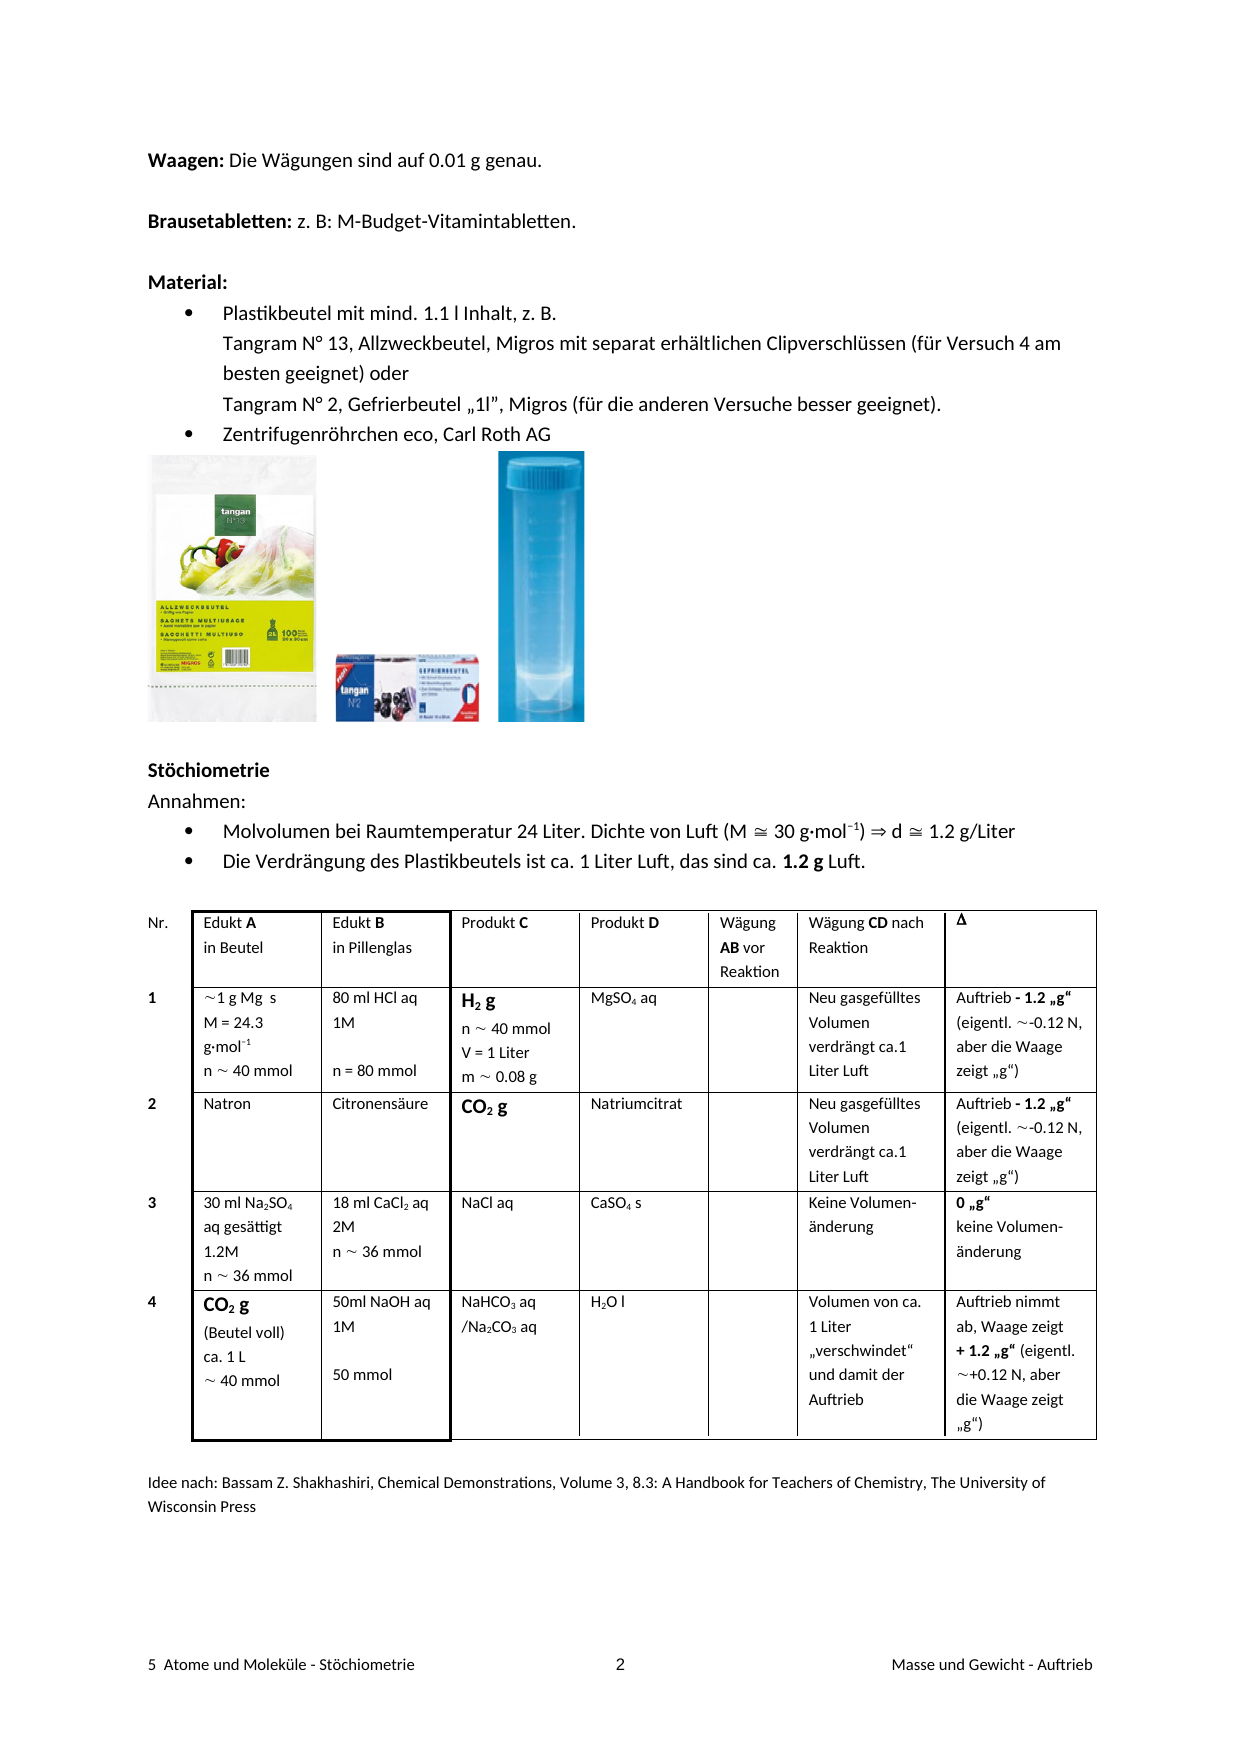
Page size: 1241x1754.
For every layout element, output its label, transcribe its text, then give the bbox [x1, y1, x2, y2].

table_cell Auftrieb nimmt ab, Waage zeigt + 1.2 „g“ (eigentl. +0.12 N, aber die Waage zeigt „g“) [945, 1291, 1096, 1438]
list Molvolumen bei Raumtemperatur 24 Liter. Dichte von Luft (M 30 g·mol−1) d 1.2 g/Liter [185, 818, 1093, 844]
text Idee nach: Bassam Z. Shakhashiri, Chemical Demonstrations, Volume 3, 8.3: A Handbook for Teachers of Chemistry, The University of Wisconsin Press [148, 1472, 1093, 1517]
list Die Verdrängung des Plastikbeutels ist ca. 1 Liter Luft, das sind ca. 1.2 g Luft. [185, 849, 1093, 874]
table_cell CO2 g [452, 1093, 579, 1191]
table_cell [709, 1192, 797, 1290]
table_cell 18 ml CaCl2 aq 2M n 36 mmol [322, 1192, 449, 1290]
table_cell 1 g Mg s M = 24.3 g·mol−1 n 40 mmol [194, 988, 321, 1092]
list Plastikbeutel mit mind. 1.1 l Inhalt, z. B. Tangram N° 13, Allzweckbeutel, Migros mit separat erhältlichen Clipverschlüssen (für Versuch 4 am besten geeignet) oder Tangram N° 2, Gefrierbeutel „1l”, Migros (für die anderen Versuche besser geeignet). [185, 300, 1093, 416]
table_cell Neu gasgefülltes Volumen verdrängt ca.1 Liter Luft [798, 1093, 944, 1191]
picture [498, 457, 585, 722]
table_header Wägung CD nach Reaktion [797, 911, 945, 987]
table_cell 50ml NaOH aq 1M 50 mmol [322, 1291, 449, 1438]
table_cell MgSO4 aq [580, 988, 708, 1092]
text Waagen: Die Wägungen sind auf 0.01 g genau. [148, 148, 1093, 173]
table_cell H2O l [579, 1291, 708, 1438]
table_cell Auftrieb - 1.2 „g“ (eigentl. -0.12 N, aber die Waage zeigt „g“) [946, 988, 1096, 1092]
table_cell 80 ml HCl aq 1M n = 80 mmol [322, 988, 449, 1092]
text Brausetabletten: z. B: M-Budget-Vitamintabletten. [148, 208, 1093, 234]
table_cell Citronensäure [322, 1093, 449, 1191]
text Material: [148, 269, 1093, 295]
table_cell [709, 988, 797, 1092]
table_cell Natron [194, 1093, 321, 1191]
table_header  [945, 911, 1096, 987]
table_header Wägung AB vor Reaktion [709, 911, 797, 987]
table_cell 30 ml Na2SO4 aq gesättigt 1.2M n 36 mmol [194, 1192, 321, 1290]
table_cell NaHCO3 aq /Na2CO3 aq [452, 1291, 579, 1438]
table_cell Keine Volumenänderung [798, 1192, 944, 1290]
text Annahmen: [148, 788, 1093, 813]
table_cell Auftrieb - 1.2 „g“ (eigentl. -0.12 N, aber die Waage zeigt „g“) [946, 1093, 1096, 1191]
table_cell [709, 1291, 797, 1438]
table_header Edukt A in Beutel [194, 913, 321, 987]
table_cell 0 „g“ keine Volumen-änderung [946, 1192, 1096, 1290]
table_cell 4 [136, 1290, 191, 1438]
table_cell CaSO4 s [580, 1192, 708, 1290]
table_cell H2 g n 40 mmol V = 1 Liter m 0.08 g [452, 988, 579, 1092]
picture [147, 455, 317, 722]
table_header Nr. [136, 910, 191, 987]
picture [498, 560, 508, 583]
table_cell Volumen von ca. 1 Liter „verschwindet“ und damit der Auftrieb [797, 1291, 945, 1438]
table_header Produkt C [452, 911, 579, 987]
text Stöchiometrie [148, 757, 1093, 783]
table_cell CO2 g (Beutel voll) ca. 1 L 40 mmol [194, 1291, 321, 1438]
table_cell 3 [136, 1191, 191, 1290]
list Zentrifugenröhrchen eco, Carl Roth AG [185, 421, 1093, 447]
picture [335, 654, 480, 722]
table_cell 1 [136, 987, 191, 1092]
table_cell Natriumcitrat [580, 1093, 708, 1191]
table_cell NaCl aq [452, 1192, 579, 1290]
table_header Produkt D [579, 911, 708, 987]
table_header Edukt B in Pillenglas [322, 913, 449, 987]
table_cell 2 [136, 1092, 191, 1191]
table_cell [709, 1093, 797, 1191]
table_cell Neu gasgefülltes Volumen verdrängt ca.1 Liter Luft [798, 988, 944, 1092]
